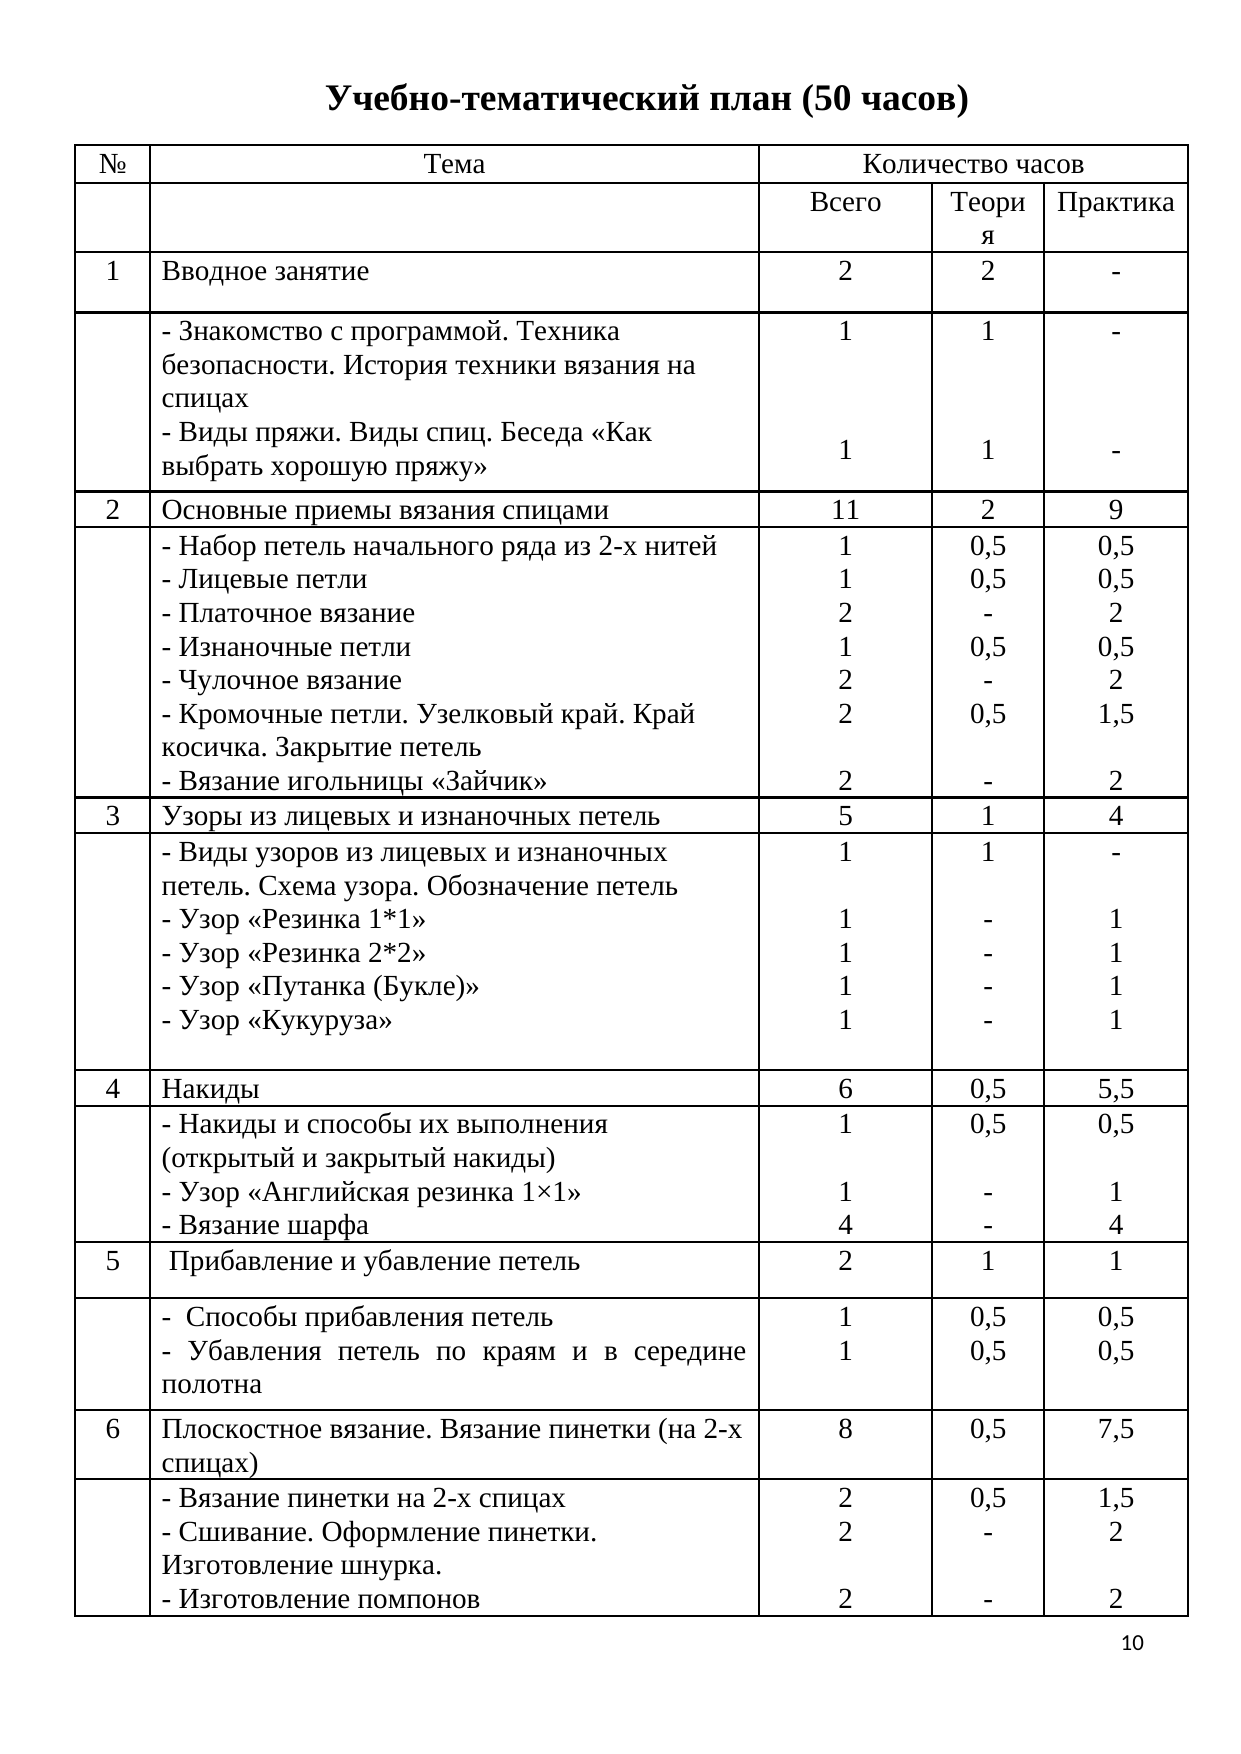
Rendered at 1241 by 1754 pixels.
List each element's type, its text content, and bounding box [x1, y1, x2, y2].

table_cell 1 1 2 1 2 2 2 [760, 528, 931, 796]
table_cell [76, 834, 149, 1069]
table_cell - Способы прибавления петель - Убавления петель по краям и в середине полотна [151, 1299, 758, 1409]
table_cell 8 [760, 1411, 931, 1478]
table_cell 0,5 0,5 2 0,5 2 1,5 2 [1045, 528, 1187, 796]
table_cell Накиды [151, 1071, 758, 1104]
table_cell - Знакомство с программой. Техника безопасности. История техники вязания на спицах - Виды пряжи. Виды спиц. Беседа «Как выбрать хорошую пряжу» [151, 314, 758, 490]
table_cell [76, 528, 149, 796]
table_cell 5 [760, 799, 931, 832]
table_header Тема [151, 146, 758, 182]
table_cell Всего [760, 184, 931, 251]
table_cell [151, 184, 758, 251]
table_cell Практика [1045, 184, 1187, 251]
table_cell [76, 1480, 149, 1614]
table_cell [76, 1107, 149, 1241]
table_cell 9 [1045, 493, 1187, 526]
text Учебно-тематический план (50 часов) [150, 75, 1144, 118]
table_cell 1 1 4 [760, 1107, 931, 1241]
table_cell Основные приемы вязания спицами [151, 493, 758, 526]
table_cell 1,5 2 2 2 [1045, 1480, 1187, 1614]
table_cell 0,5 0,5 [1045, 1299, 1187, 1409]
table_cell 0,5 0,5 - 0,5 - 0,5 - [933, 528, 1043, 796]
table_cell - Виды узоров из лицевых и изнаночных петель. Схема узора. Обозначение петель - Узор «Резинка 1*1» - Узор «Резинка 2*2» - Узор «Путанка (Букле)» - Узор «Кукуруза» [151, 834, 758, 1069]
table_cell 6 [760, 1071, 931, 1104]
table_cell 1 [1045, 1243, 1187, 1297]
table_cell 2 [76, 493, 149, 526]
table_cell 2 [760, 253, 931, 311]
table_cell [76, 184, 149, 251]
table_cell 1 [76, 253, 149, 311]
table_cell 6 [76, 1411, 149, 1478]
table_cell 11 [760, 493, 931, 526]
table_cell 1 1 1 1 1 [760, 834, 931, 1069]
table_cell Теория [933, 184, 1043, 251]
table_cell 0,5 [933, 1411, 1043, 1478]
table_cell 7,5 [1045, 1411, 1187, 1478]
table_cell 4 [1045, 799, 1187, 832]
table_cell 2 [933, 253, 1043, 311]
table_cell Плоскостное вязание. Вязание пинетки (на 2-х спицах) [151, 1411, 758, 1478]
table_cell 1 - - - - [933, 834, 1043, 1069]
table_cell - Набор петель начального ряда из 2-х нитей - Лицевые петли - Платочное вязание - Изнаночные петли - Чулочное вязание - Кромочные петли. Узелковый край. Край косичка. Закрытие петель - Вязание игольницы «Зайчик» [151, 528, 758, 796]
table_cell 0,5 - - - [933, 1480, 1043, 1614]
table_cell - Накиды и способы их выполнения (открытый и закрытый накиды) - Узор «Английская резинка 1×1» - Вязание шарфа [151, 1107, 758, 1241]
table_cell Вводное занятие [151, 253, 758, 311]
table_header № [76, 146, 149, 182]
table_cell 1 1 [760, 1299, 931, 1409]
table_cell - [1045, 253, 1187, 311]
table_cell 2 [933, 493, 1043, 526]
table_cell 3 [76, 799, 149, 832]
table_cell - 1 1 1 1 [1045, 834, 1187, 1069]
table_cell Узоры из лицевых и изнаночных петель [151, 799, 758, 832]
table_cell [76, 314, 149, 490]
table_cell 1 [933, 1243, 1043, 1297]
table_cell 0,5 0,5 [933, 1299, 1043, 1409]
table_cell 1 1 [933, 314, 1043, 490]
table_cell 2 [760, 1243, 931, 1297]
table_cell 0,5 1 4 [1045, 1107, 1187, 1241]
table_cell 1 [933, 799, 1043, 832]
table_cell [151, 1480, 758, 1614]
table_cell Прибавление и убавление петель [151, 1243, 758, 1297]
table_cell 4 [76, 1071, 149, 1104]
table_cell [76, 1299, 149, 1409]
table_cell 0,5 - - [933, 1107, 1043, 1241]
table_cell - - [1045, 314, 1187, 490]
table_cell 0,5 [933, 1071, 1043, 1104]
table_cell 2 2 2 2 [760, 1480, 931, 1614]
table_header Количество часов [760, 146, 1187, 182]
table_cell 1 1 [760, 314, 931, 490]
table_cell 5 [76, 1243, 149, 1297]
table_cell 5,5 [1045, 1071, 1187, 1104]
